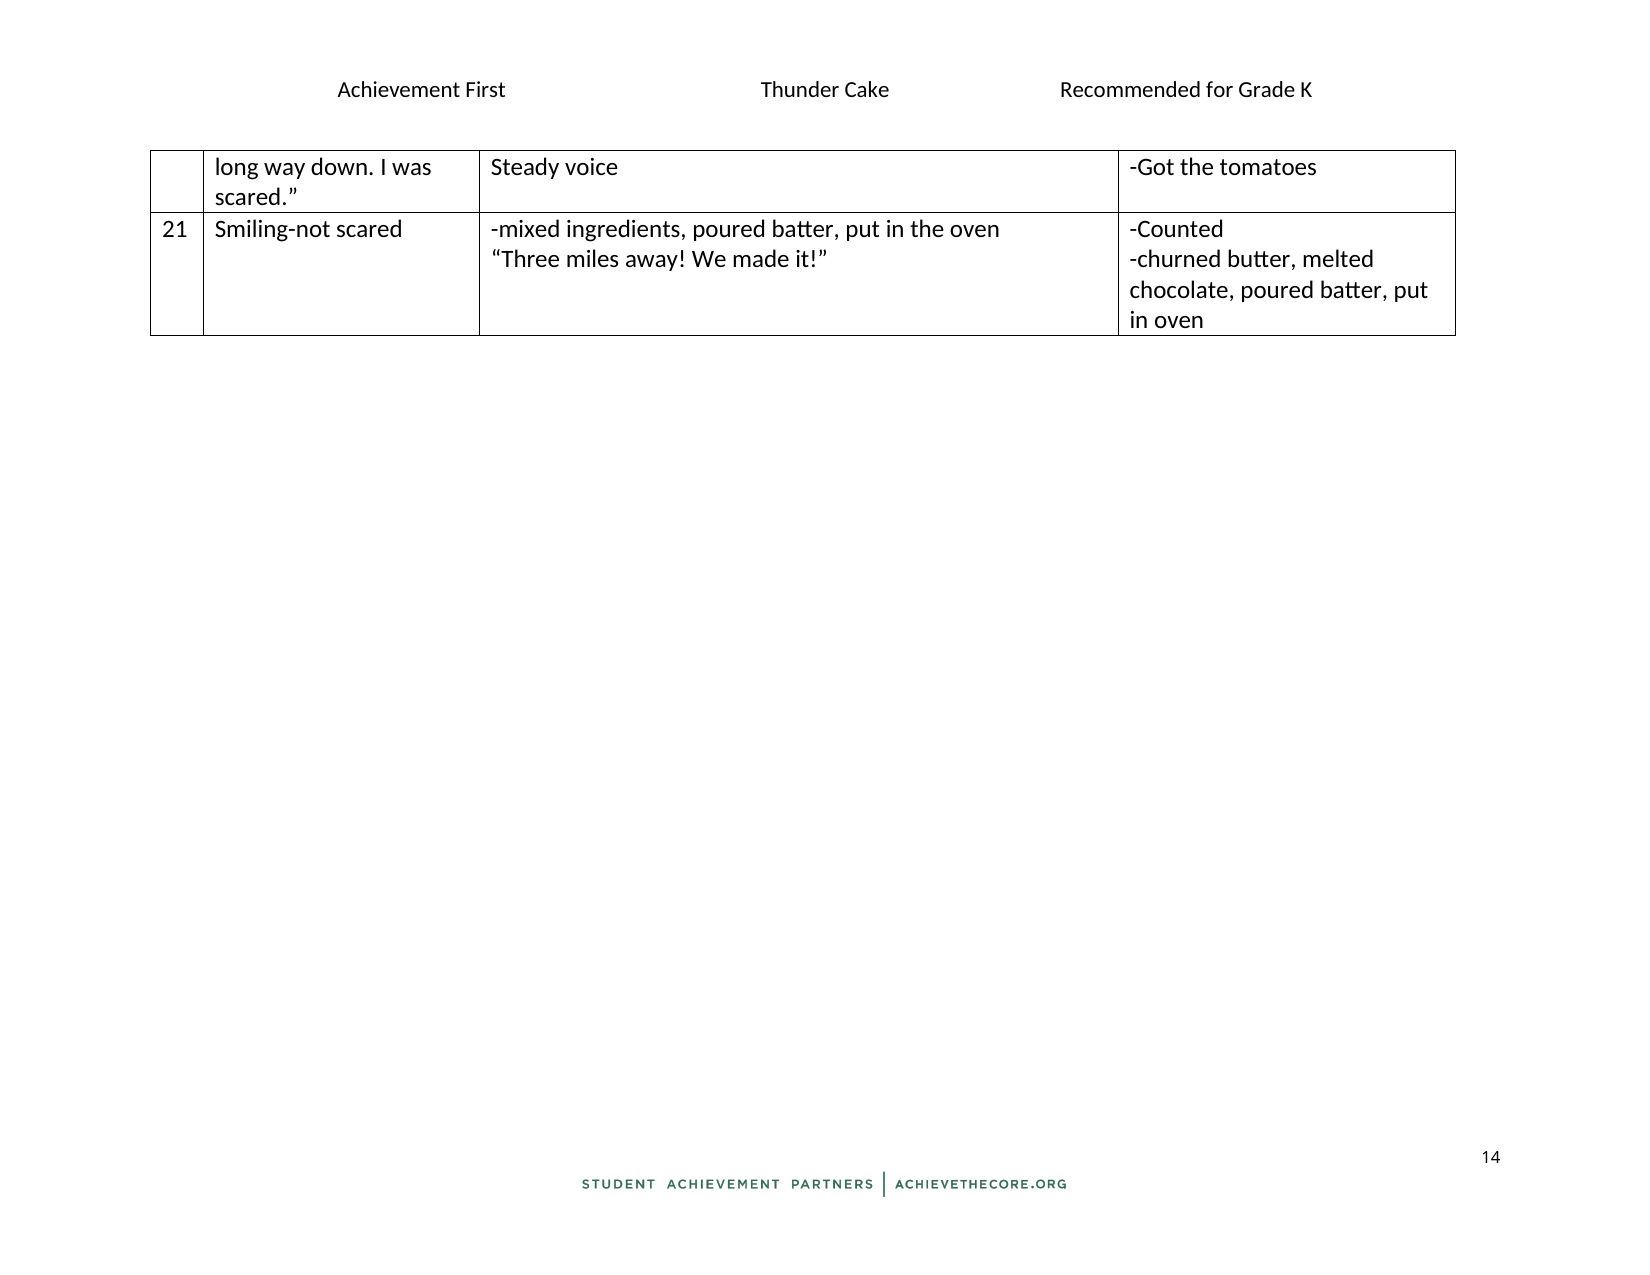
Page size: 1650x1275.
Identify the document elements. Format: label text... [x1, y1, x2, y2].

table_cell -Counted -churned butter, melted chocolate, poured batter, put in oven [1119, 213, 1455, 335]
table_cell -mixed ingredients, poured batter, put in the oven “Three miles away! We made it!” [480, 213, 1118, 335]
table_cell -Counted -Got the tomatoes [1119, 151, 1455, 212]
table_cell Smiling-not scared [204, 213, 479, 335]
table_cell “I’m here child.” Steady voice [480, 151, 1118, 212]
table_cell 21 [151, 213, 203, 335]
picture [571, 1168, 1079, 1200]
table_cell 20 [151, 151, 203, 212]
table_cell “The ground looked a long way down. I was scared.” [204, 151, 479, 212]
